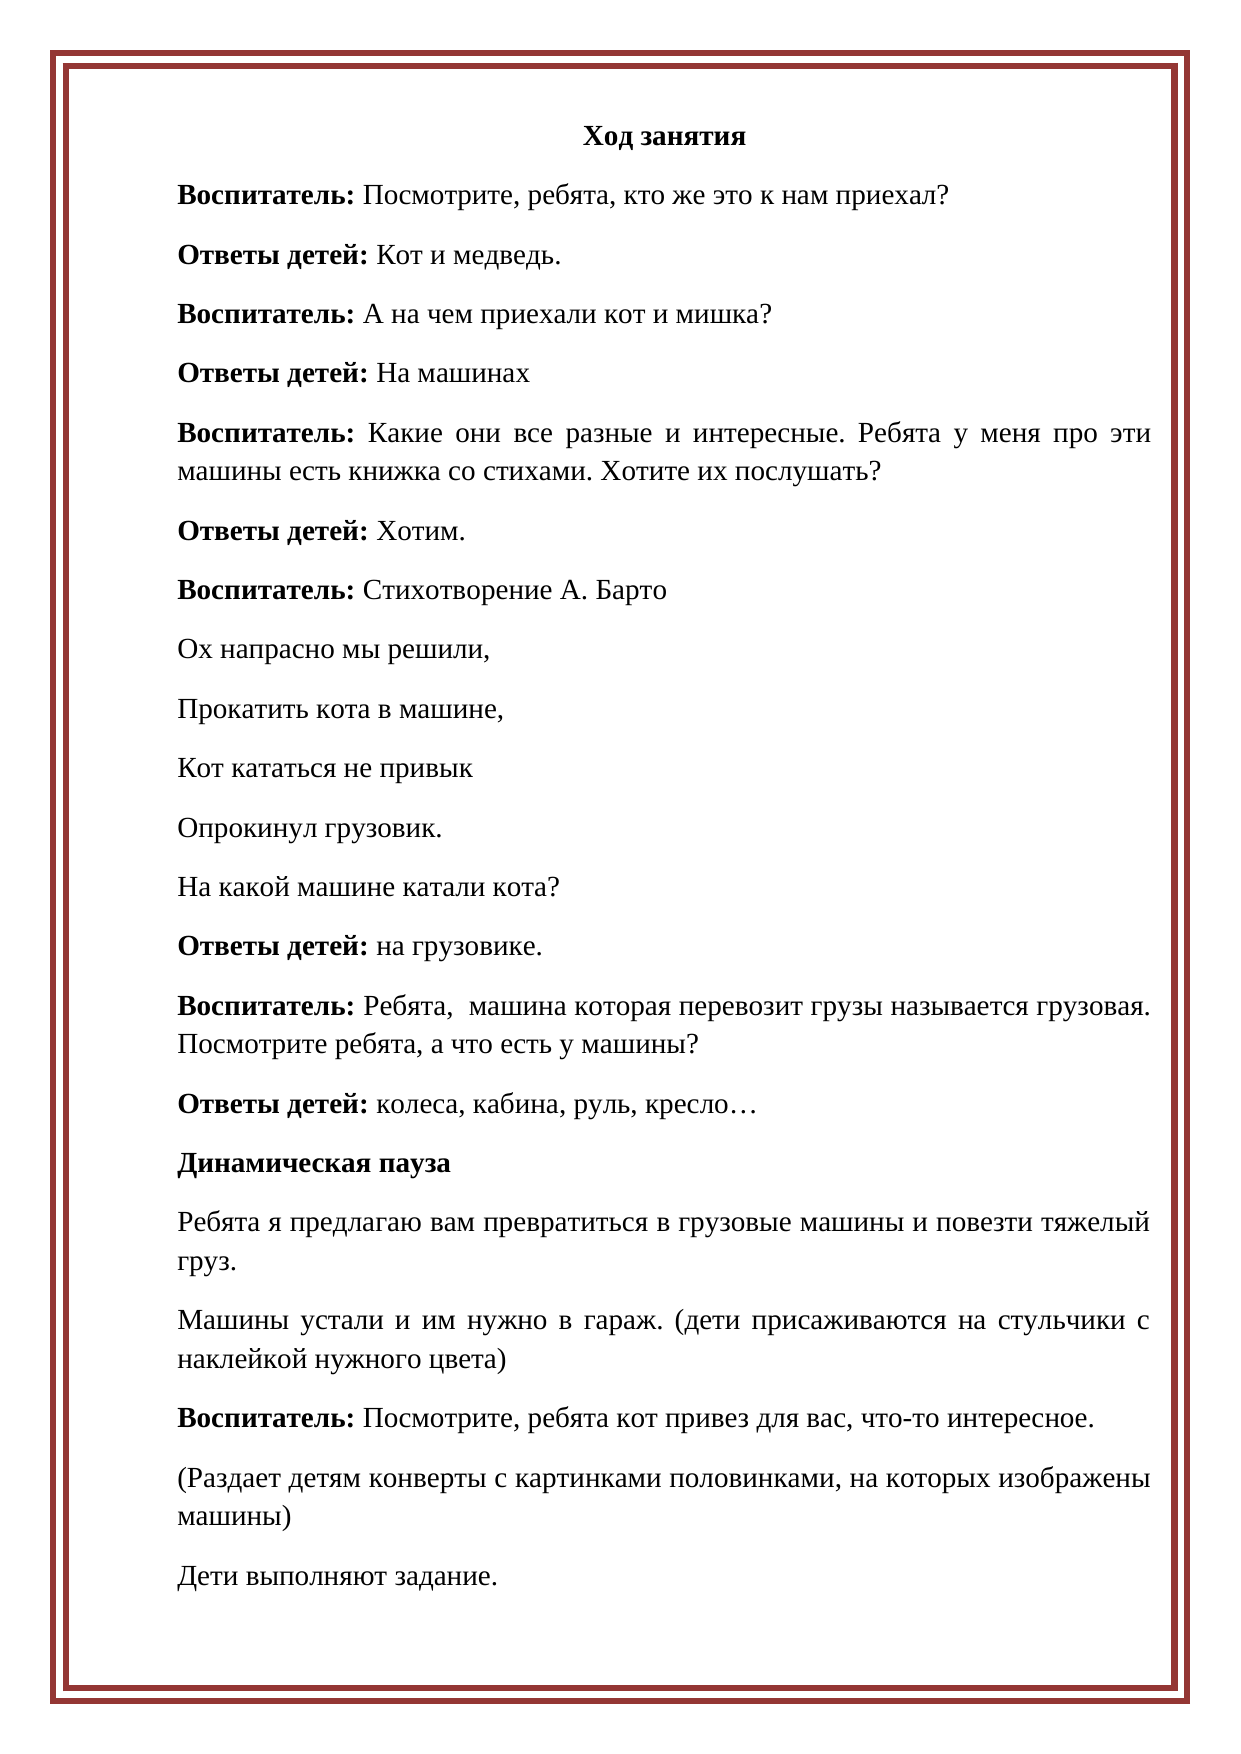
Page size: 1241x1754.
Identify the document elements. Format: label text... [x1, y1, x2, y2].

text Ох напрасно мы решили, [177, 632, 1152, 665]
text На какой машине катали кота? [177, 869, 1152, 903]
text Воспитатель: Посмотрите, ребята, кто же это к нам приехал? [177, 177, 1152, 211]
text Ответы детей: на грузовике. [177, 928, 1152, 962]
text Ответы детей: колеса, кабина, руль, кресло… [177, 1086, 1152, 1119]
text Воспитатель: А на чем приехали кот и мишка? [177, 296, 1152, 330]
text Кот кататься не привык [177, 750, 1152, 784]
text Воспитатель: Ребята, машина которая перевозит грузы называется грузовая. Посмотрите ребята, а что есть у машины? [177, 988, 1152, 1060]
text Динамическая пауза [177, 1145, 1152, 1179]
text (Раздает детям конверты с картинками половинками, на которых изображены машины) [177, 1460, 1152, 1532]
text Прокатить кота в машине, [177, 691, 1152, 724]
text Ответы детей: Кот и медведь. [177, 237, 1152, 270]
text Ребята я предлагаю вам превратиться в грузовые машины и повезти тяжелый груз. [177, 1204, 1152, 1277]
text Воспитатель: Посмотрите, ребята кот привез для вас, что-то интересное. [177, 1400, 1152, 1434]
text Опрокинул грузовик. [177, 810, 1152, 843]
text Воспитатель: Стихотворение А. Барто [177, 572, 1152, 606]
text Воспитатель: Какие они все разные и интересные. Ребята у меня про эти машины есть книжка со стихами. Хотите их послушать? [177, 415, 1152, 487]
text Ход занятия [177, 118, 1152, 152]
text Машины устали и им нужно в гараж. (дети присаживаются на стульчики с наклейкой нужного цвета) [177, 1302, 1152, 1374]
text Ответы детей: На машинах [177, 356, 1152, 389]
text Ответы детей: Хотим. [177, 513, 1152, 546]
text Дети выполняют задание. [177, 1558, 1152, 1591]
